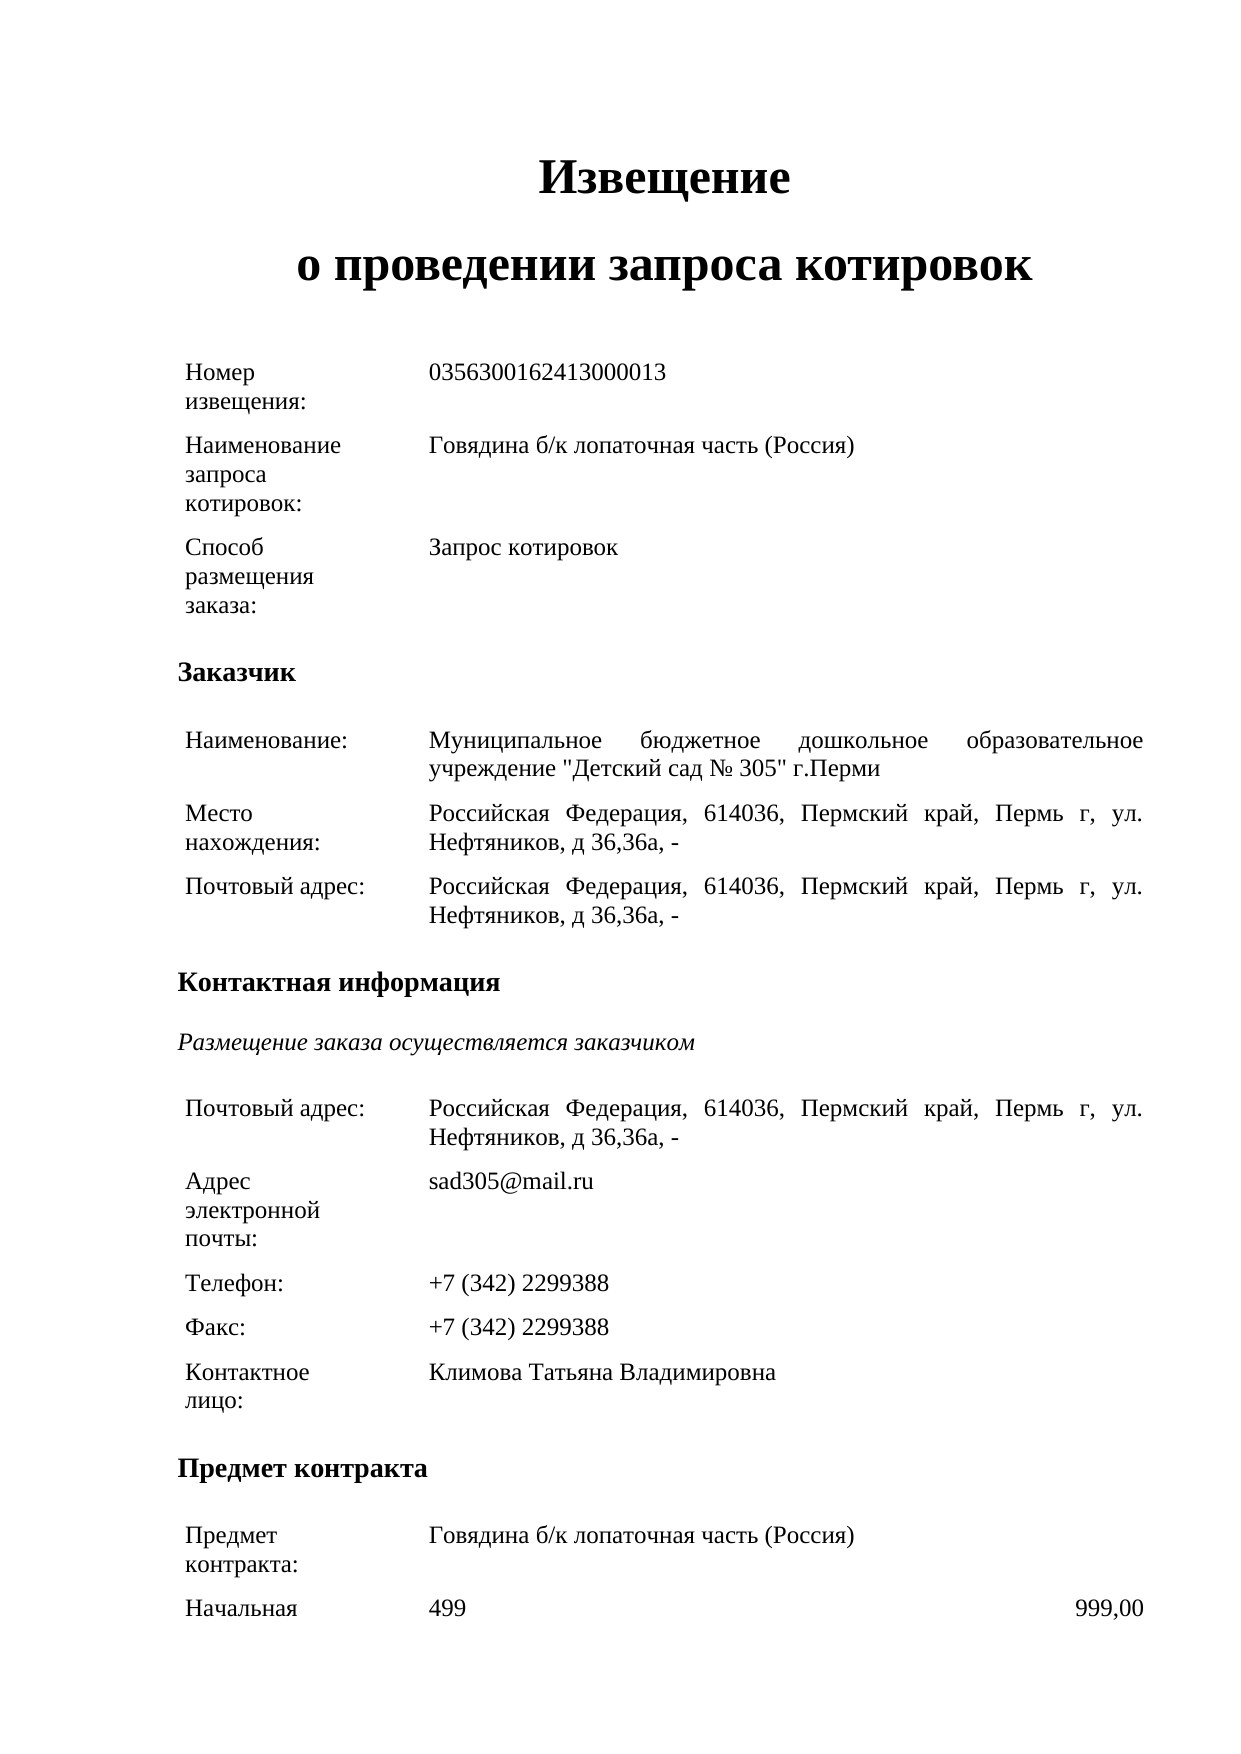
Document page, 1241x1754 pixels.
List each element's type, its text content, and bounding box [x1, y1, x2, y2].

table_cell sad305@mail.ru [421, 1158, 1152, 1260]
table_cell Наименование запроса котировок: [177, 423, 421, 524]
table_cell Место нахождения: [177, 790, 421, 863]
table_cell +7 (342) 2299388 [421, 1304, 1152, 1349]
table_header 0356300162413000013 [421, 349, 1152, 422]
text Размещение заказа осуществляется заказчиком [177, 1027, 1152, 1056]
text Извещение [177, 147, 1152, 205]
table_cell Российская Федерация, 614036, Пермский край, Пермь г, ул. Нефтяников, д 36,36а, - [421, 863, 1152, 936]
text Заказчик [177, 655, 1152, 688]
table_cell Способ размещения заказа: [177, 524, 421, 626]
table_cell Факс: [177, 1304, 421, 1349]
table_cell Почтовый адрес: [177, 863, 421, 936]
text Контактная информация [177, 966, 1152, 998]
table_header Российская Федерация, 614036, Пермский край, Пермь г, ул. Нефтяников, д 36,36а, - [421, 1085, 1152, 1158]
table_cell +7 (342) 2299388 [421, 1260, 1152, 1304]
table_cell Адрес электронной почты: [177, 1158, 421, 1260]
table_cell Запрос котировок [421, 524, 1152, 626]
table_header Муниципальное бюджетное дошкольное образовательное учреждение "Детский сад № 305" г.Перми [421, 717, 1152, 790]
text о проведении запроса котировок [177, 234, 1152, 291]
table_cell Климова Татьяна Владимировна [421, 1349, 1152, 1422]
table_cell Говядина б/к лопаточная часть (Россия) [421, 423, 1152, 524]
table_header Номер извещения: [177, 349, 421, 422]
text Предмет контракта [177, 1451, 1152, 1483]
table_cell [177, 1586, 421, 1630]
table_cell Контактное лицо: [177, 1349, 421, 1422]
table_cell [421, 1586, 1152, 1630]
table_header Наименование: [177, 717, 421, 790]
table_header Предмет контракта: [177, 1513, 421, 1586]
table_cell Российская Федерация, 614036, Пермский край, Пермь г, ул. Нефтяников, д 36,36а, - [421, 790, 1152, 863]
table_header Говядина б/к лопаточная часть (Россия) [421, 1513, 1152, 1586]
table_header Почтовый адрес: [177, 1085, 421, 1158]
table_cell Телефон: [177, 1260, 421, 1304]
